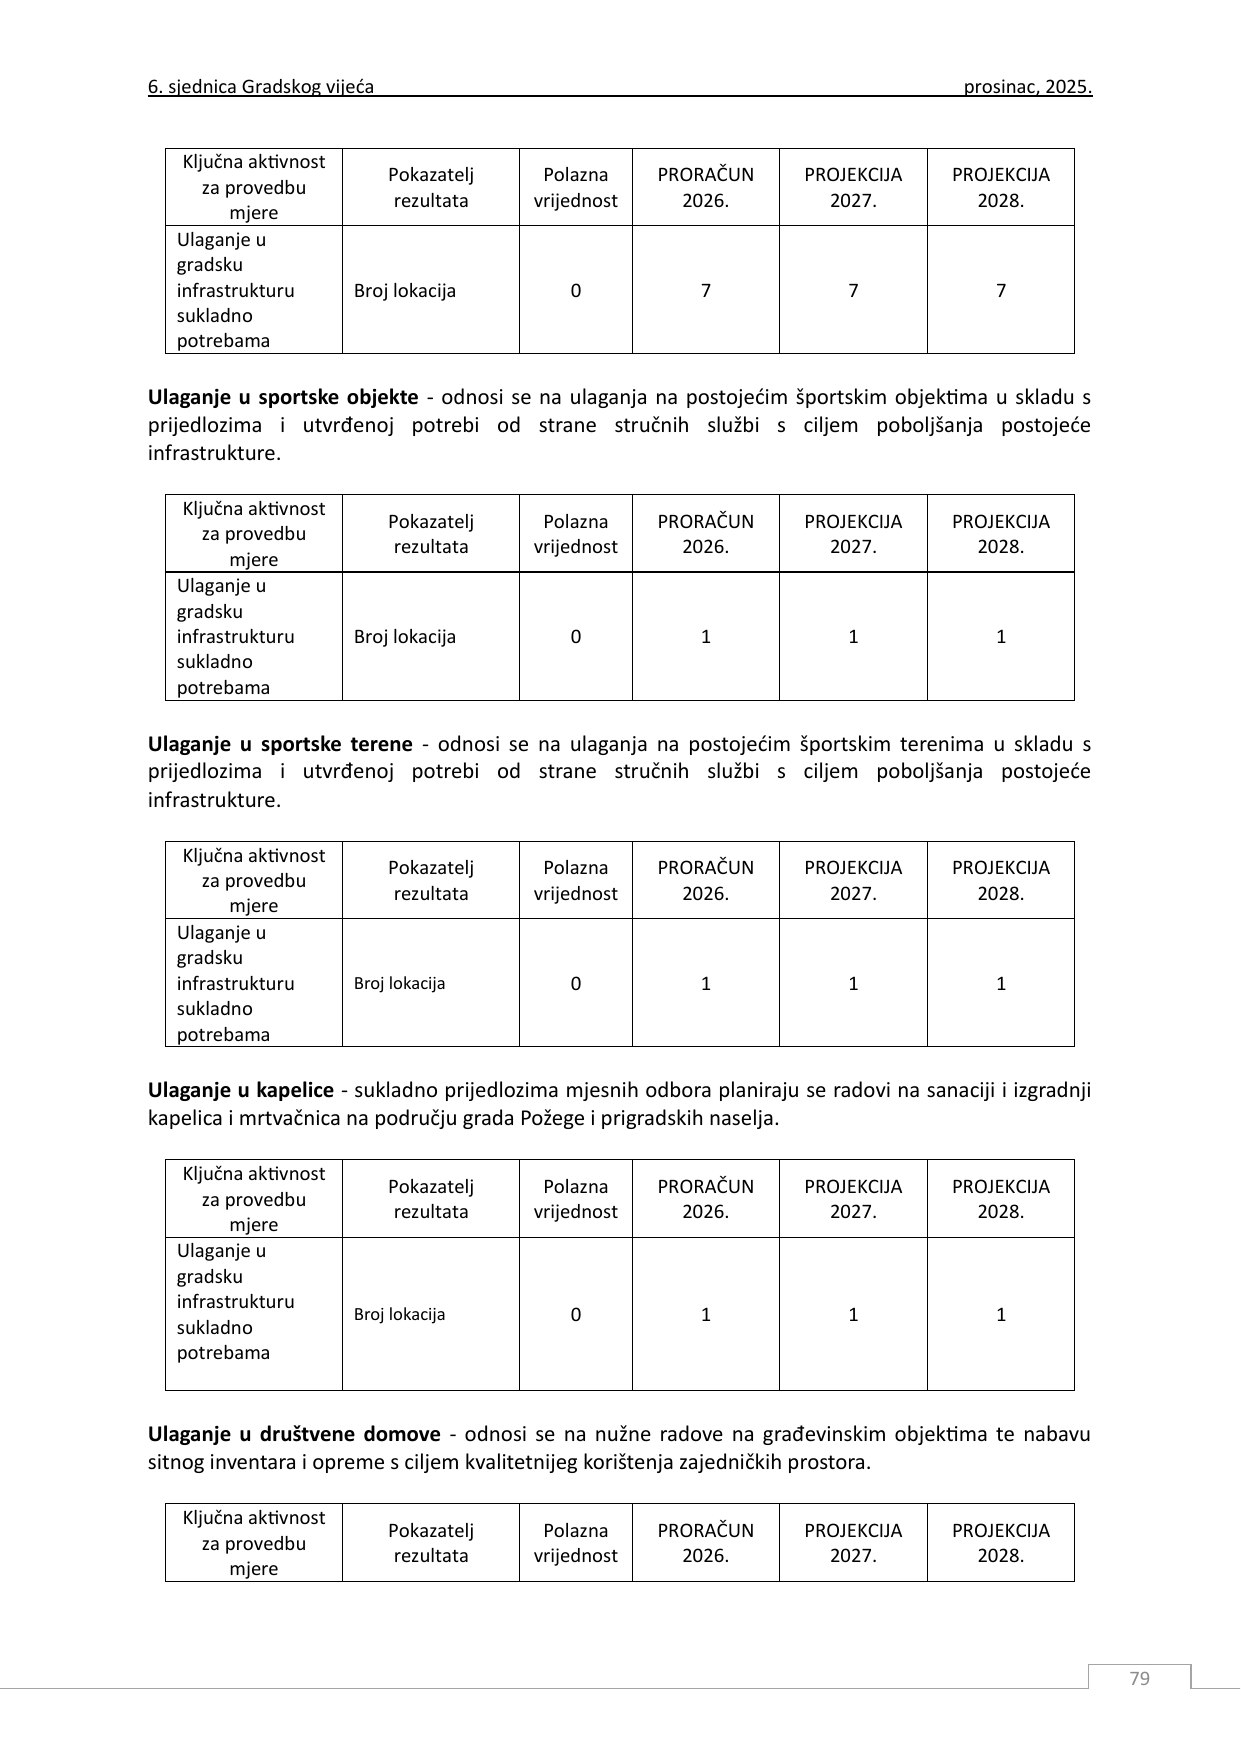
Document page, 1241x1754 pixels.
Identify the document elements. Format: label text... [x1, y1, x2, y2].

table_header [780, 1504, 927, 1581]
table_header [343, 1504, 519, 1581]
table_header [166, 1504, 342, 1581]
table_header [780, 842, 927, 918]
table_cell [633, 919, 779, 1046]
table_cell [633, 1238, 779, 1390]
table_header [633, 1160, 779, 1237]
text Ulaganje u sportske terene - odnosi se na ulaganja na postojećim športskim terenima u skladu s prijedlozima i utvrđenoj potrebi od strane stručnih službi s ciljem poboljšanja postojeće infrastrukture. [148, 729, 1093, 813]
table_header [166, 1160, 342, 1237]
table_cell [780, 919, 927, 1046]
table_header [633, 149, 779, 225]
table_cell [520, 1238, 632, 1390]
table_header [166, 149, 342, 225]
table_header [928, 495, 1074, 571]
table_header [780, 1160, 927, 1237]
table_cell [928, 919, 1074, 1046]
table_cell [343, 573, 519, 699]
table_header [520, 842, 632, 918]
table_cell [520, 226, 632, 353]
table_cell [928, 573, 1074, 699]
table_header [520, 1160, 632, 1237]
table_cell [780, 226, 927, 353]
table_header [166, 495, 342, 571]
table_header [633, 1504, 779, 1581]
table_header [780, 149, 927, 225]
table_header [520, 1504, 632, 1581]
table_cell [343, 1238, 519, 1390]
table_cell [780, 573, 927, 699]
text Ulaganje u kapelice - sukladno prijedlozima mjesnih odbora planiraju se radovi na sanaciji i izgradnji kapelica i mrtvačnica na području grada Požege i prigradskih naselja. [148, 1075, 1093, 1131]
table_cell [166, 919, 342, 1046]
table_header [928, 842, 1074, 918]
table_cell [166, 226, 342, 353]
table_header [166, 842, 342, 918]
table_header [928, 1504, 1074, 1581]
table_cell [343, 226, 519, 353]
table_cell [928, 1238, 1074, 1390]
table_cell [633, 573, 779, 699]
text Ulaganje u sportske objekte - odnosi se na ulaganja na postojećim športskim objektima u skladu s prijedlozima i utvrđenoj potrebi od strane stručnih službi s ciljem poboljšanja postojeće infrastrukture. [148, 382, 1093, 466]
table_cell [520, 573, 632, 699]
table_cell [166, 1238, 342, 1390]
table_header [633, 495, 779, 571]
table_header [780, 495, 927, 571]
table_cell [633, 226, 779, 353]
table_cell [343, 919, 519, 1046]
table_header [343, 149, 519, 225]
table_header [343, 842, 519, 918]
text Ulaganje u društvene domove - odnosi se na nužne radove na građevinskim objektima te nabavu sitnog inventara i opreme s ciljem kvalitetnijeg korištenja zajedničkih prostora. [148, 1419, 1093, 1475]
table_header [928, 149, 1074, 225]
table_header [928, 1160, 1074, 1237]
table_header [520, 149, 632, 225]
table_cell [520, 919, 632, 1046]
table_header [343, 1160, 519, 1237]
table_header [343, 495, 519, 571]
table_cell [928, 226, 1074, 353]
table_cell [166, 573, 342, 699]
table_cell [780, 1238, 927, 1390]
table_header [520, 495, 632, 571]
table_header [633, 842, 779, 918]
